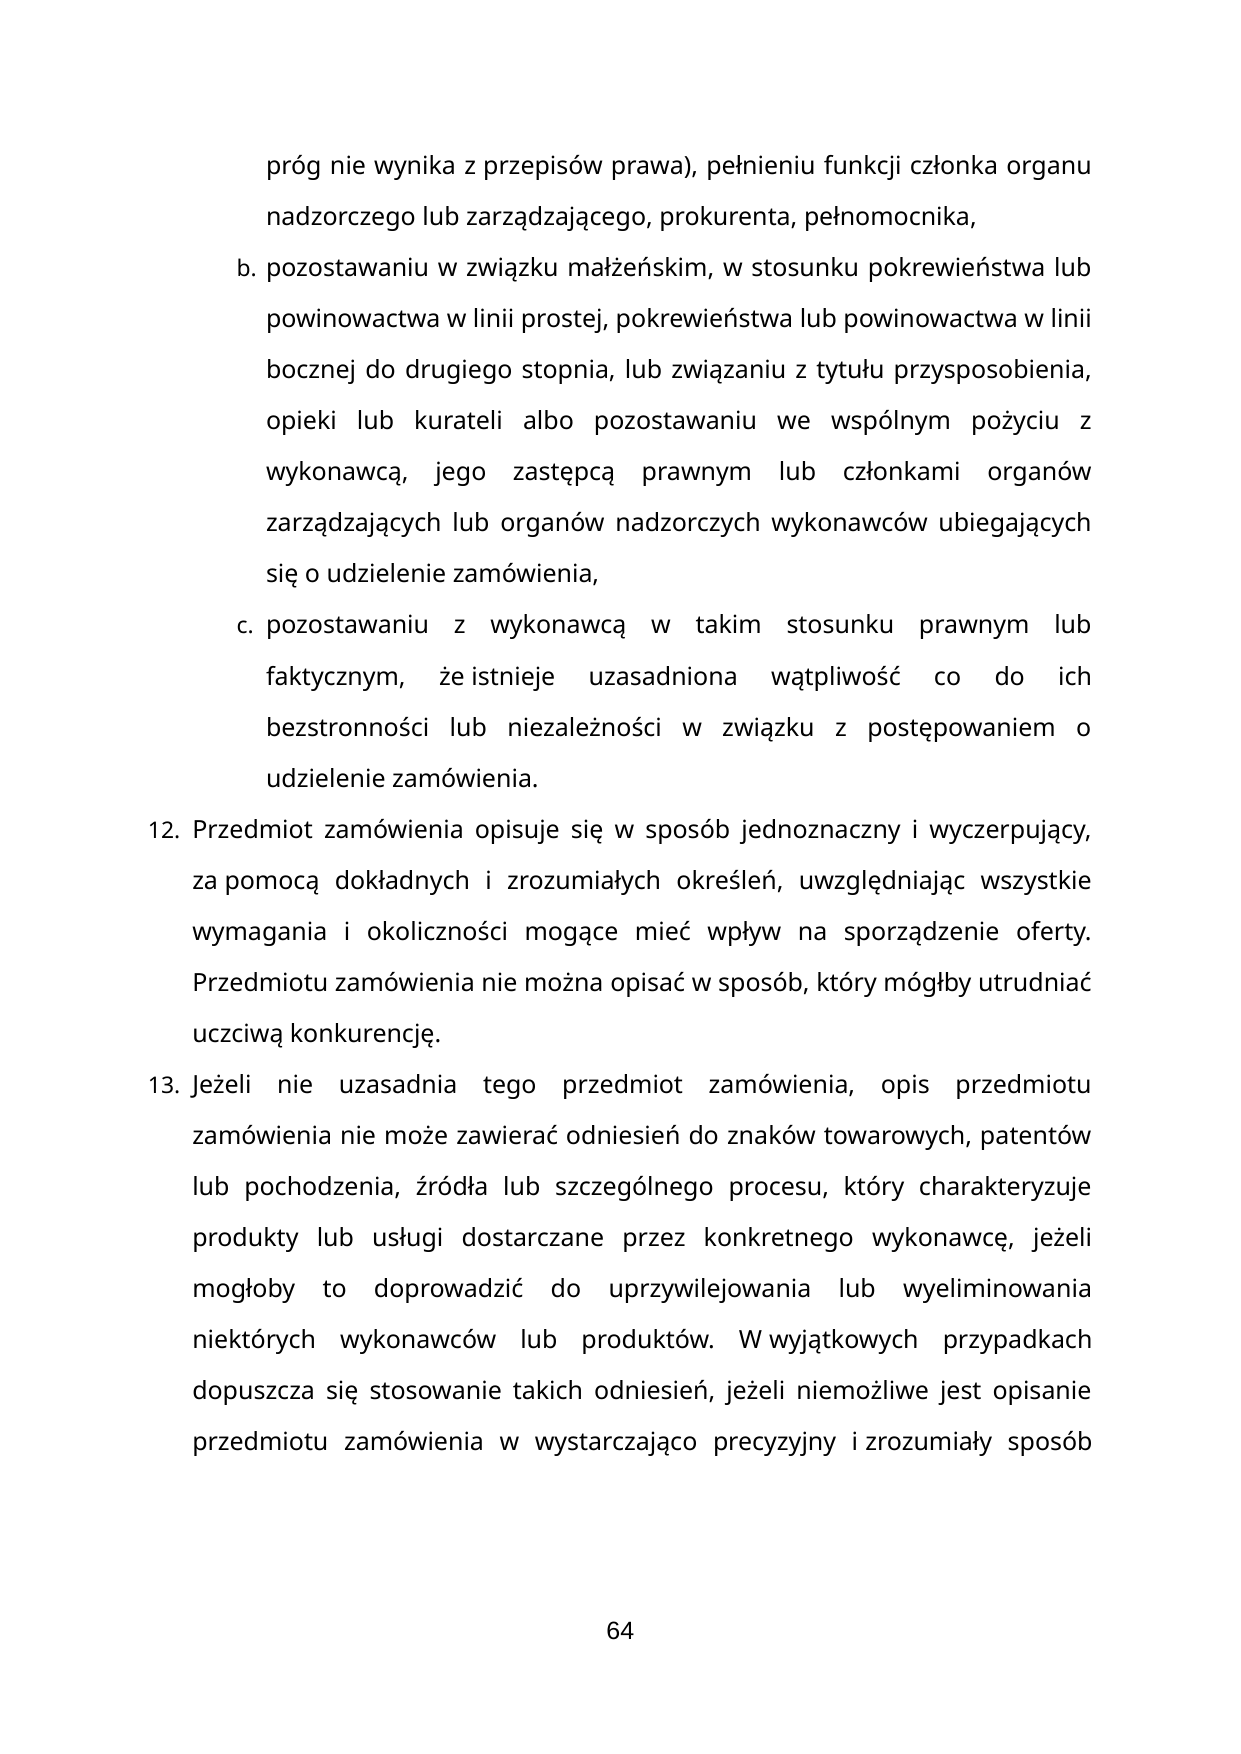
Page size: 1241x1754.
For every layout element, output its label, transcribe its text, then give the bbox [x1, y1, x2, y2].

list pozostawaniu w związku małżeńskim, w stosunku pokrewieństwa lub powinowactwa w linii prostej, pokrewieństwa lub powinowactwa w linii bocznej do drugiego stopnia, lub związaniu z tytułu przysposobienia, opieki lub kurateli albo pozostawaniu we wspólnym pożyciu z wykonawcą, jego zastępcą prawnym lub członkami organów zarządzających lub organów nadzorczych wykonawców ubiegających się o udzielenie zamówienia, [236, 250, 1092, 590]
list Przedmiot zamówienia opisuje się w sposób jednoznaczny i wyczerpujący, za pomocą dokładnych i zrozumiałych określeń, uwzględniając wszystkie wymagania i okoliczności mogące mieć wpływ na sporządzenie oferty. Przedmiotu zamówienia nie można opisać w sposób, który mógłby utrudniać uczciwą konkurencję. [148, 811, 1092, 1049]
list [148, 1066, 1092, 1458]
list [236, 148, 1092, 233]
list pozostawaniu z wykonawcą w takim stosunku prawnym lub faktycznym, że istnieje uzasadniona wątpliwość co do ich bezstronności lub niezależności w związku z postępowaniem o udzielenie zamówienia. [236, 607, 1092, 794]
